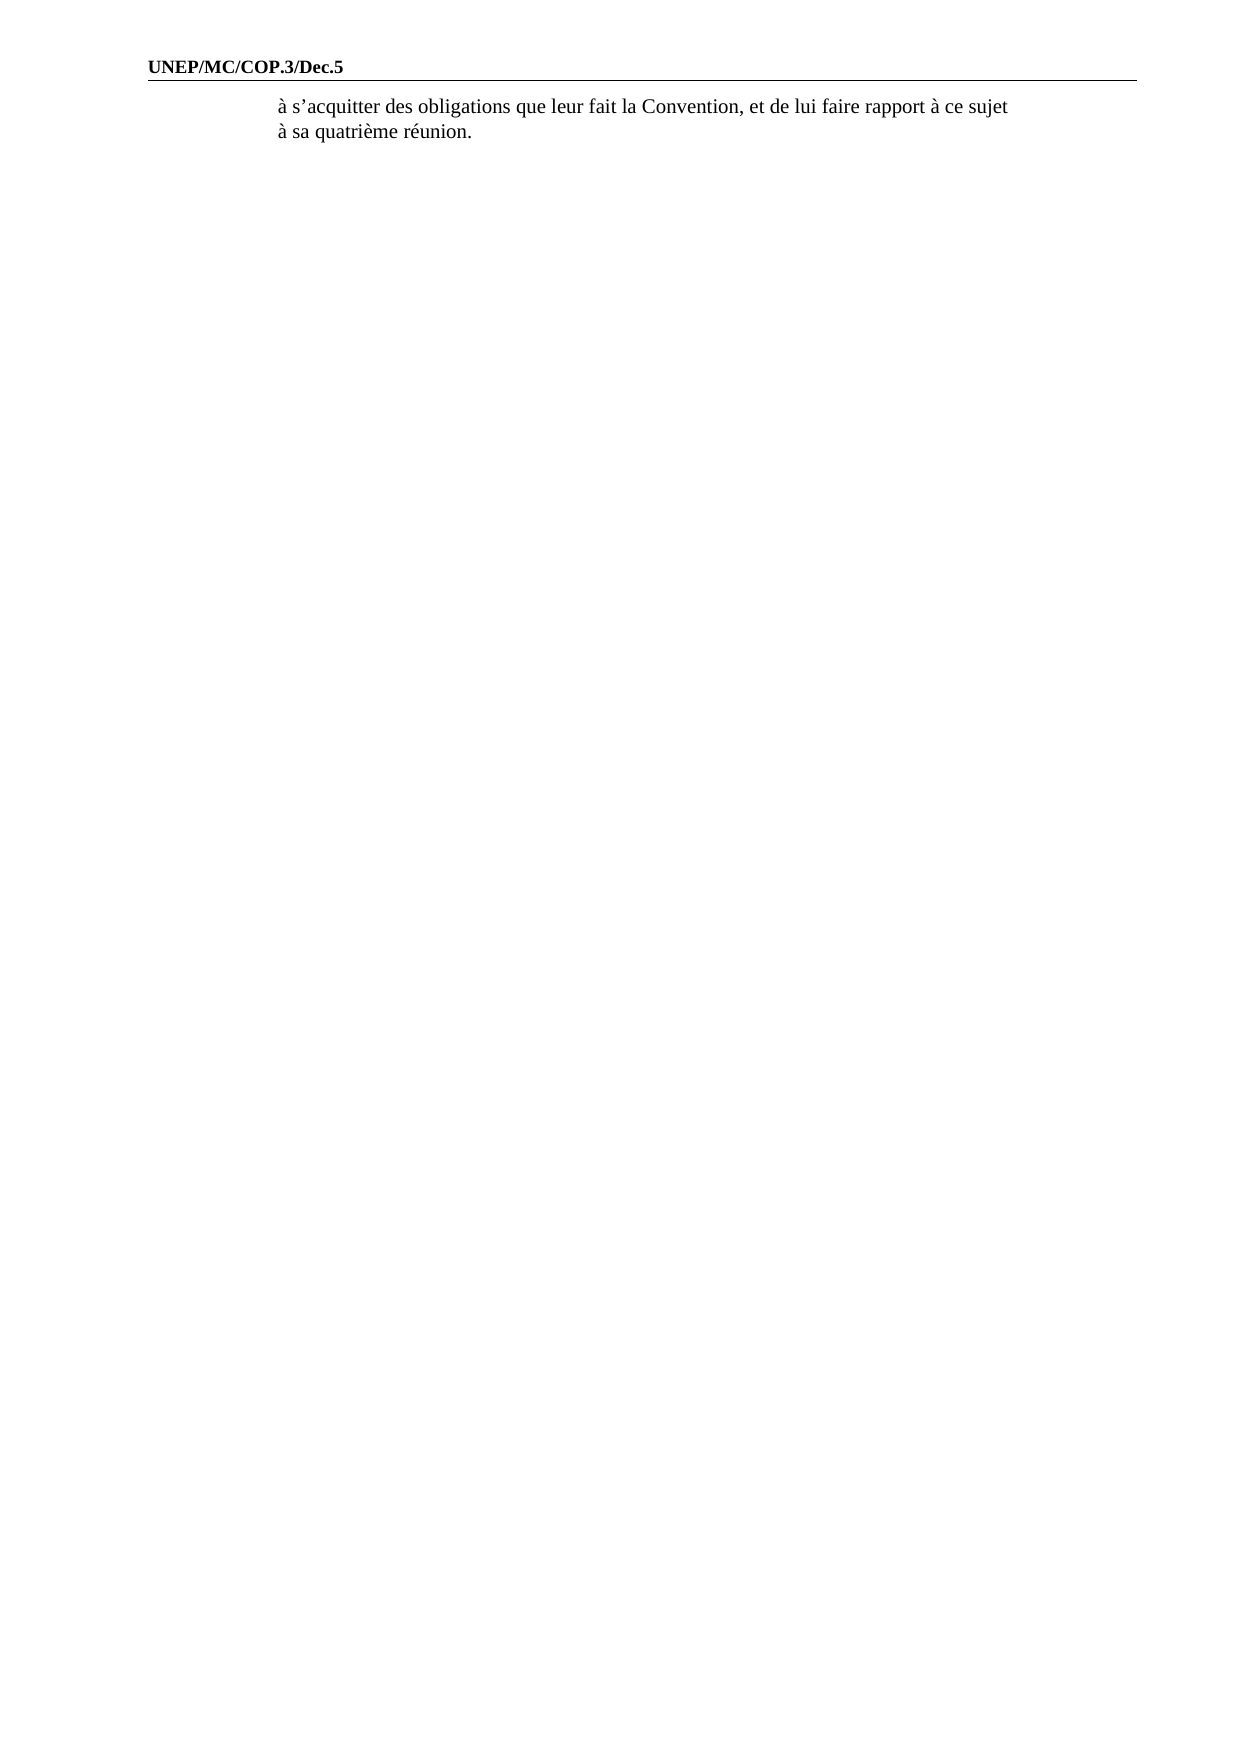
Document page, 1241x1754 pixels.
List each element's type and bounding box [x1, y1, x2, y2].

text [278, 94, 1137, 143]
